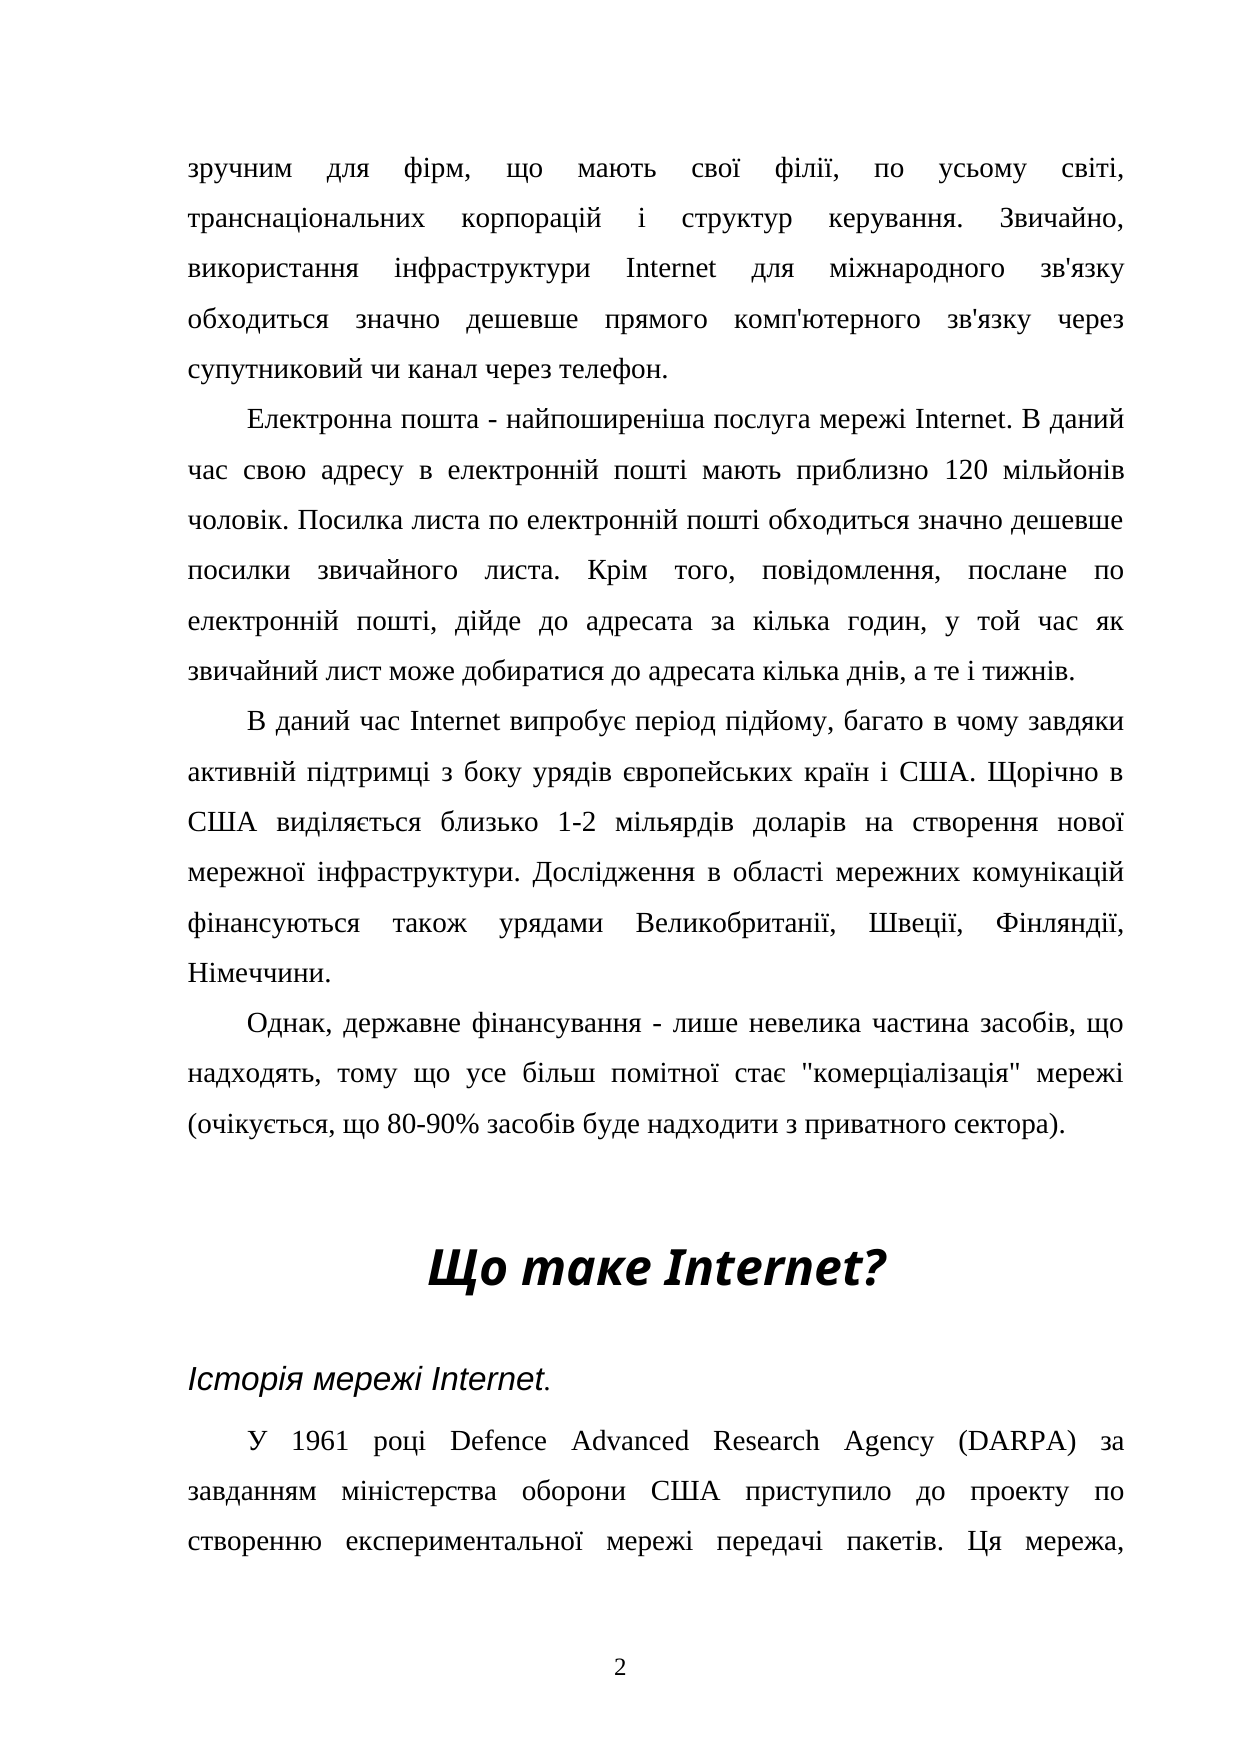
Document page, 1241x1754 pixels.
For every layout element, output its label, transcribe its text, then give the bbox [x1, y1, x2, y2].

text В даний час Internet випробує період підйому, багато в чому завдяки активній підтримці з боку урядів європейських країн і США. Щорічно в США виділяється близько 1-2 мільярдів доларів на створення нової мережної інфраструктури. Дослідження в області мережних комунікацій фінансуються також урядами Великобританії, Швеції, Фінляндії, Німеччини. [187, 703, 1125, 988]
text Електронна пошта - найпоширеніша послуга мережі Internet. В даний час свою адресу в електронній пошті мають приблизно 120 мільйонів чоловік. Посилка листа по електронній пошті обходиться значно дешевше посилки звичайного листа. Крім того, повідомлення, послане по електронній пошті, дійде до адресата за кілька годин, у той час як звичайний лист може добиратися до адресата кілька днів, а те і тижнів. [187, 402, 1125, 687]
subtitle Історія мережі Internet. [187, 1359, 1125, 1397]
text Однак, державне фінансування - лише невелика частина засобів, що надходять, тому що усе більш помітної стає "комерціалізація" мережі (очікується, що 80-90% засобів буде надходити з приватного сектора). [187, 1005, 1125, 1139]
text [187, 1423, 1125, 1557]
subtitle Що таке Internet? [187, 1232, 1125, 1300]
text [187, 150, 1125, 385]
